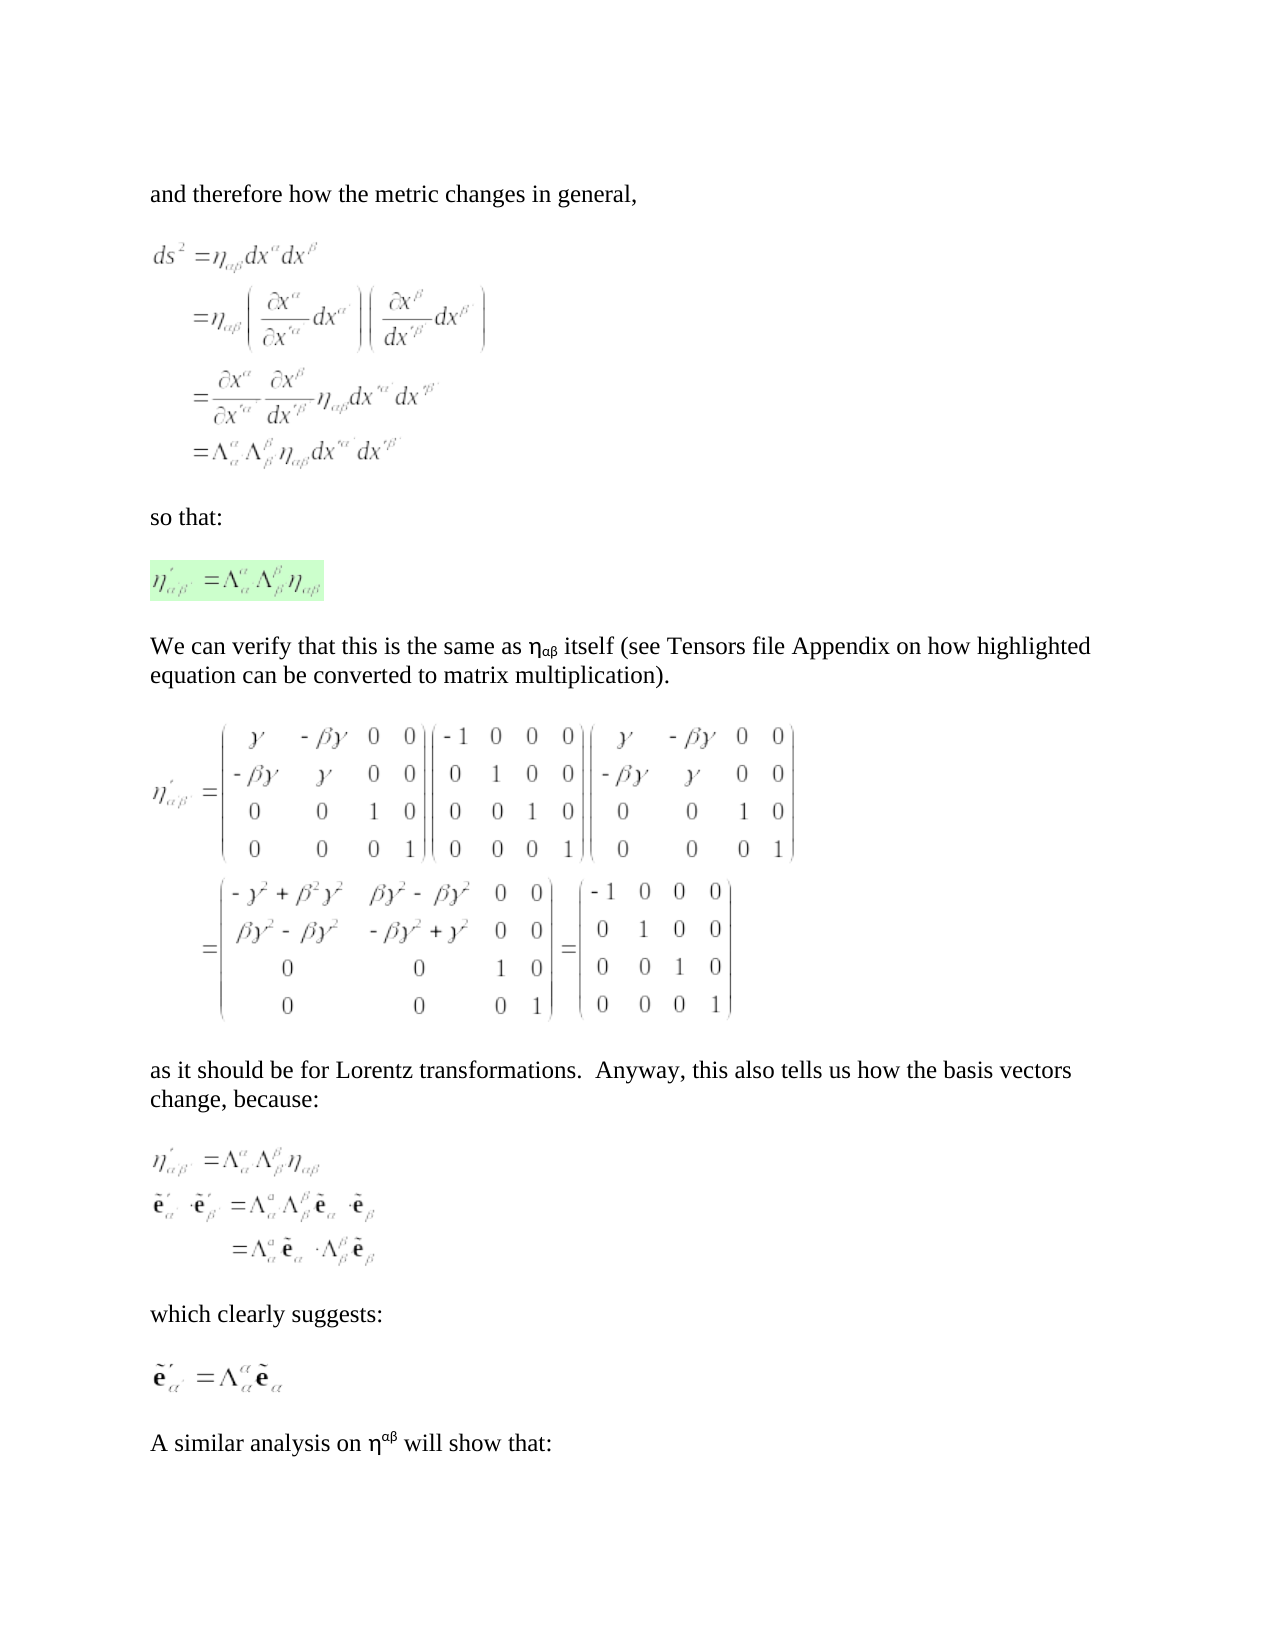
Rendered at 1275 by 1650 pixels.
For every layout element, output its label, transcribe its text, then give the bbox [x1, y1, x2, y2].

text and therefore how the metric changes in general, [150, 179, 1125, 207]
text as it should be for Lorentz transformations. Anyway, this also tells us how the basis vectors change, because: [150, 1056, 1125, 1113]
text which clearly suggests: [150, 1299, 1125, 1328]
text We can verify that this is the same as ηαβ itself (see Tensors file Appendix on how highlighted equation can be converted to matrix multiplication). [150, 630, 1125, 689]
text A similar analysis on ηαβ will show that: [150, 1427, 1125, 1457]
text so that: [150, 502, 1125, 531]
